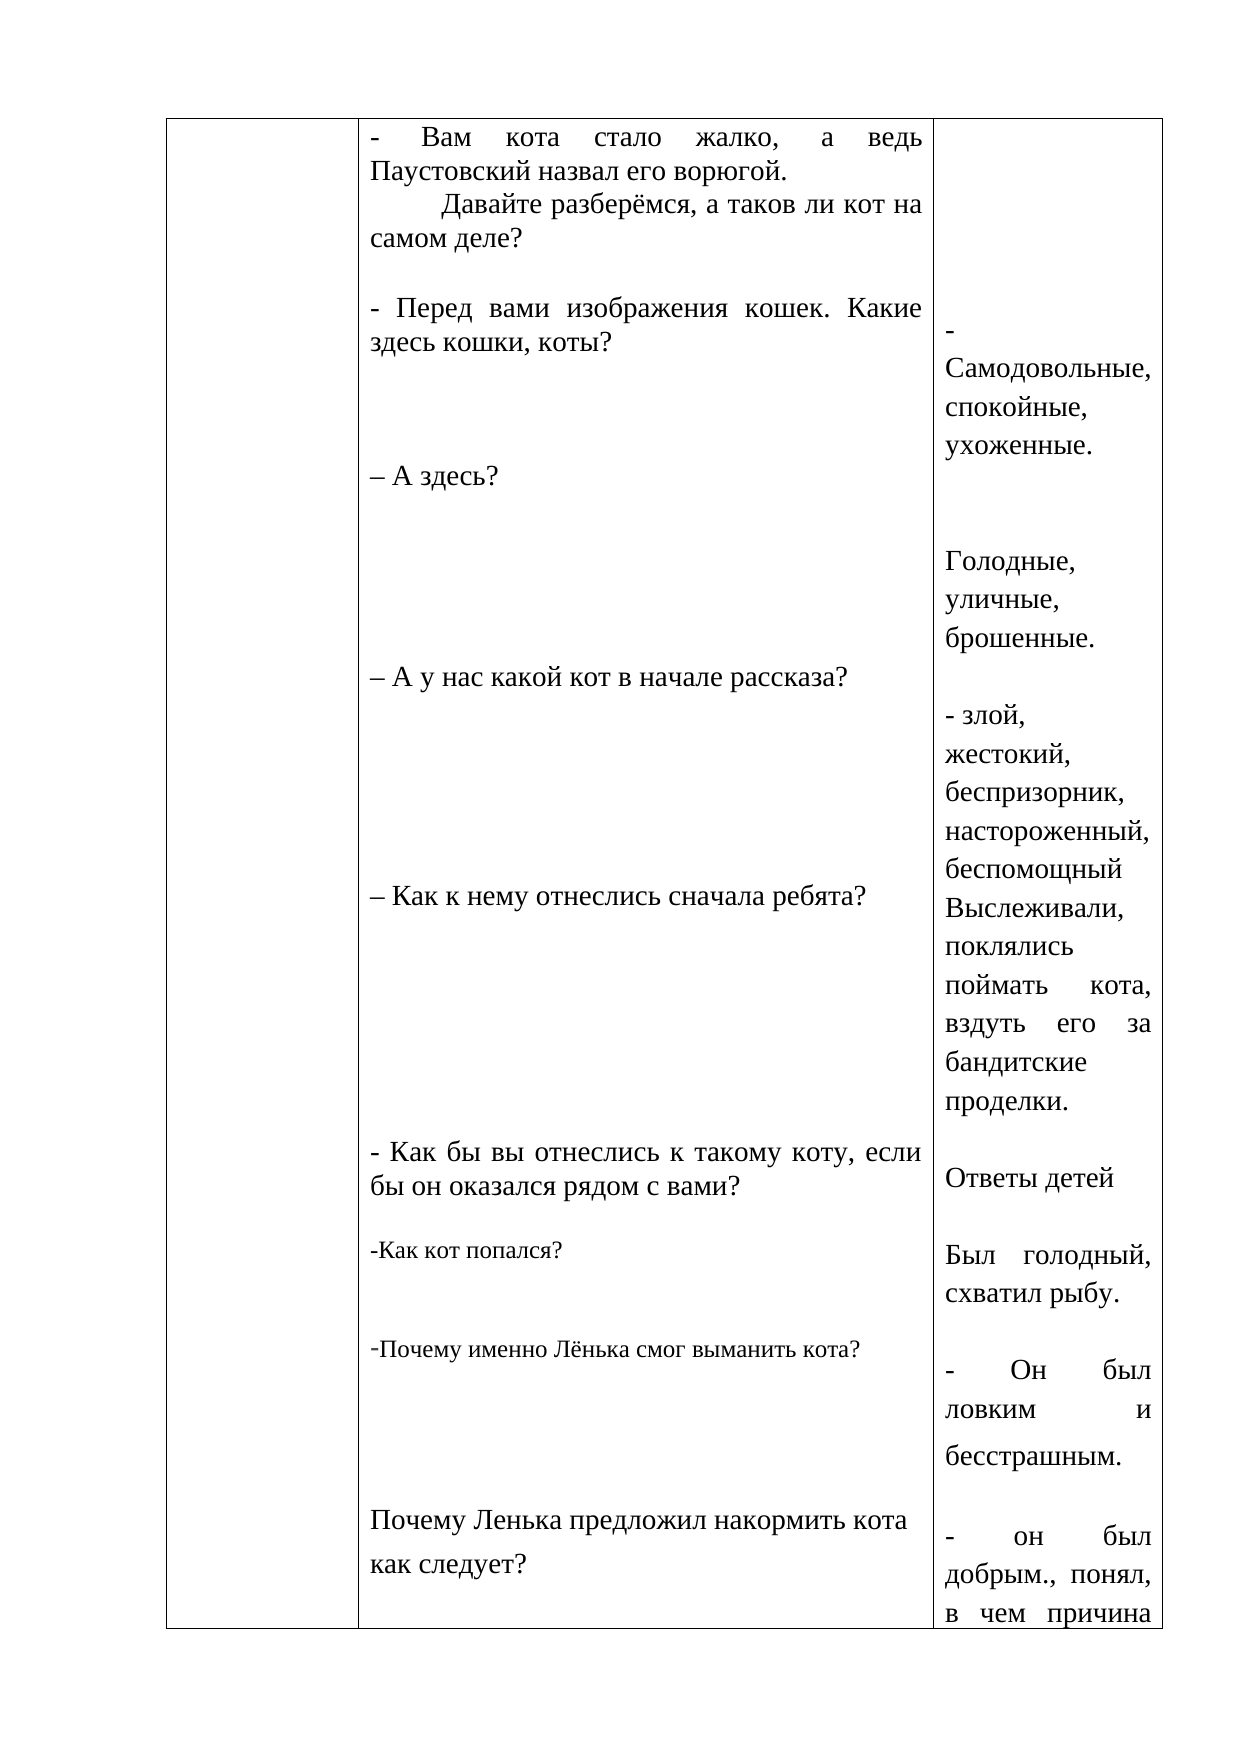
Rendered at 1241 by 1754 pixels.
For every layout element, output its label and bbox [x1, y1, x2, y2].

table_cell [359, 119, 933, 1628]
table_cell [934, 119, 1162, 1628]
table_cell [167, 119, 358, 1628]
